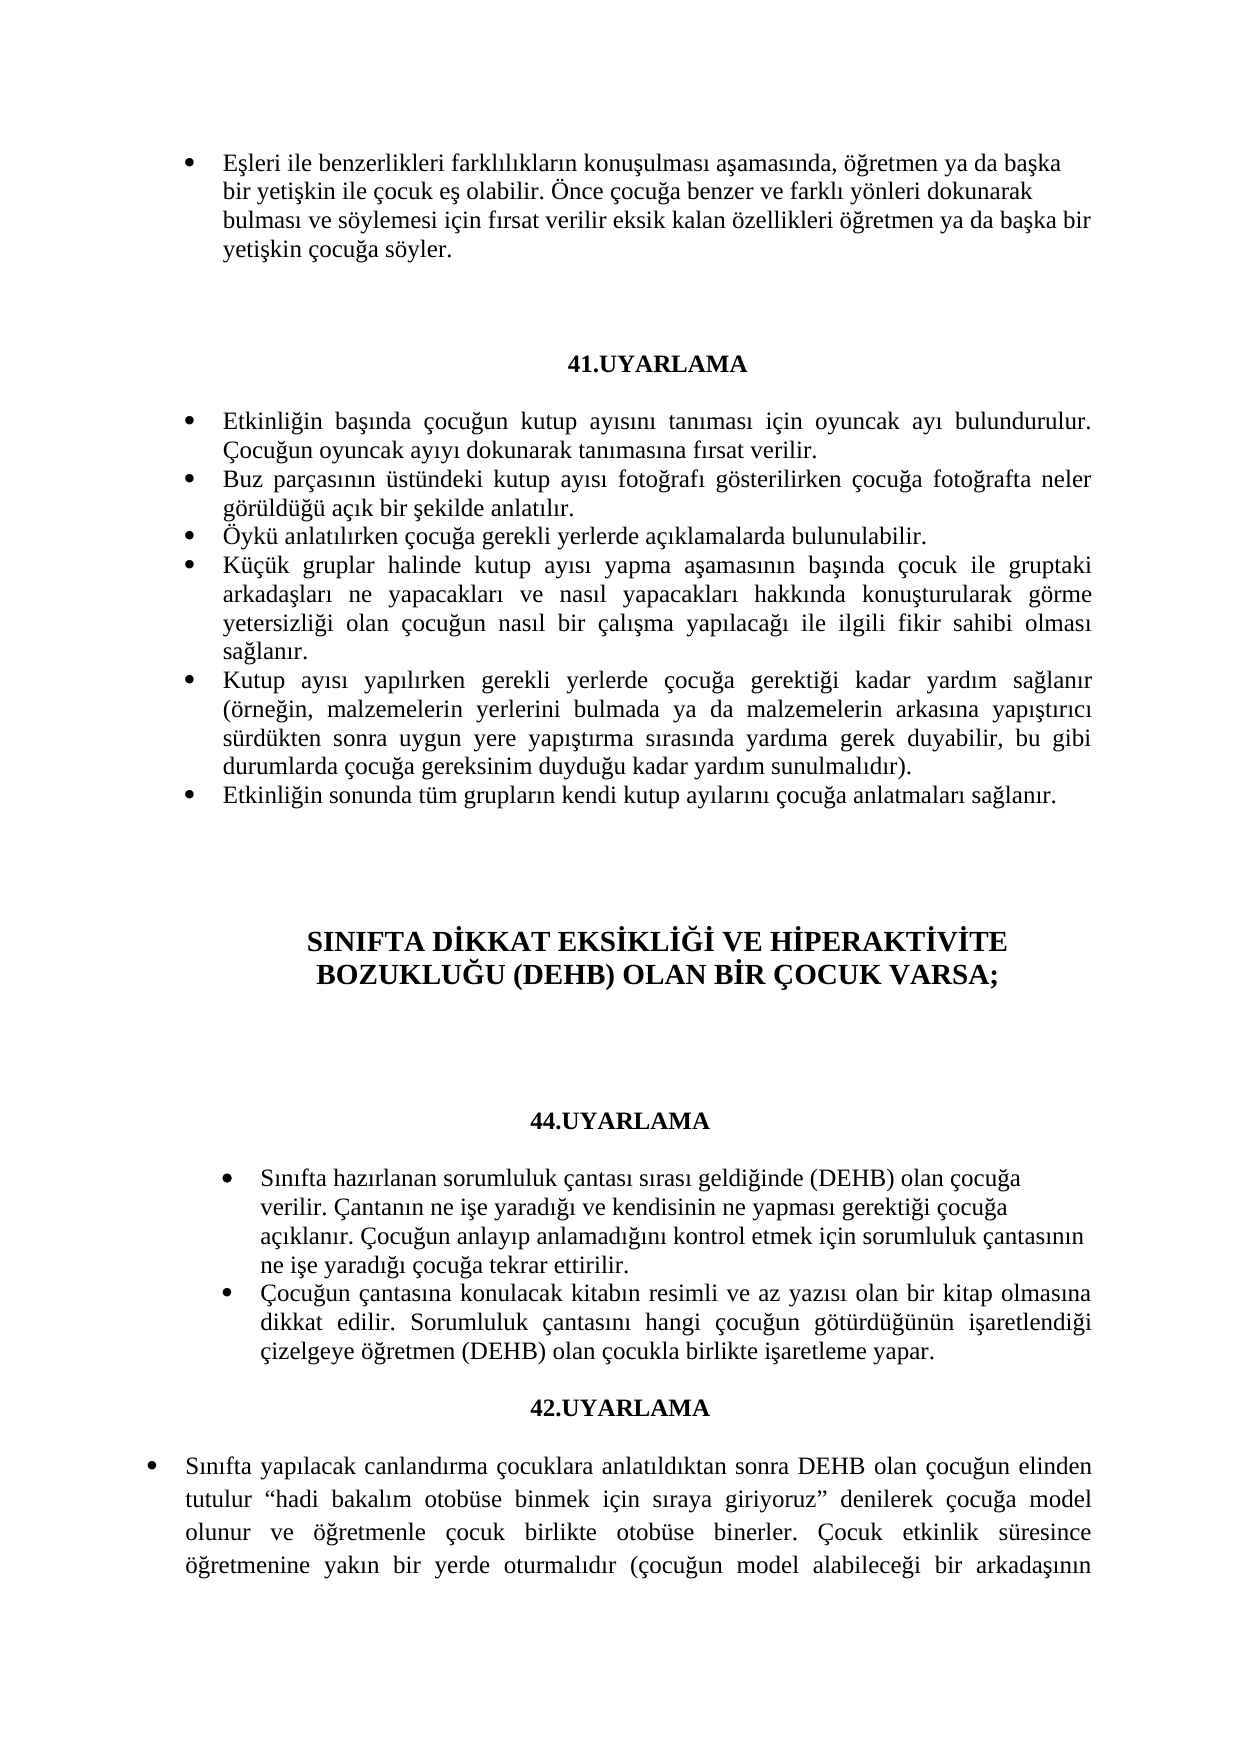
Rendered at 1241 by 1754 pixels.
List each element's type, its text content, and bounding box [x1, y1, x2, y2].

list Eşleri ile benzerlikleri farklılıkların konuşulması aşamasında, öğretmen ya da başka bir yetişkin ile çocuk eş olabilir. Önce çocuğa benzer ve farklı yönleri dokunarak bulması ve söylemesi için fırsat verilir eksik kalan özellikleri öğretmen ya da başka bir yetişkin çocuğa söyler. [185, 148, 1093, 263]
list Çocuğun çantasına konulacak kitabın resimli ve az yazısı olan bir kitap olmasına dikkat edilir. Sorumluluk çantasını hangi çocuğun götürdüğünün işaretlendiği çizelgeye öğretmen (DEHB) olan çocukla birlikte işaretleme yapar. [223, 1278, 1093, 1365]
list Etkinliğin başında çocuğun kutup ayısını tanıması için oyuncak ayı bulundurulur. Çocuğun oyuncak ayıyı dokunarak tanımasına fırsat verilir. [185, 406, 1093, 464]
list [148, 1451, 1093, 1579]
text 41.UYARLAMA [223, 349, 1093, 378]
list SINIFTA DİKKAT EKSİKLİĞİ VE HİPERAKTİVİTE BOZUKLUĞU (DEHB) OLAN BİR ÇOCUK VARSA; [223, 924, 1093, 991]
text 44.UYARLAMA [148, 1106, 1093, 1135]
text 42.UYARLAMA [148, 1393, 1093, 1422]
list Buz parçasının üstündeki kutup ayısı fotoğrafı gösterilirken çocuğa fotoğrafta neler görüldüğü açık bir şekilde anlatılır. [185, 464, 1093, 521]
list Küçük gruplar halinde kutup ayısı yapma aşamasının başında çocuk ile gruptaki arkadaşları ne yapacakları ve nasıl yapacakları hakkında konuşturularak görme yetersizliği olan çocuğun nasıl bir çalışma yapılacağı ile ilgili fikir sahibi olması sağlanır. [185, 550, 1093, 665]
list Sınıfta hazırlanan sorumluluk çantası sırası geldiğinde (DEHB) olan çocuğa verilir. Çantanın ne işe yaradığı ve kendisinin ne yapması gerektiği çocuğa açıklanır. Çocuğun anlayıp anlamadığını kontrol etmek için sorumluluk çantasının ne işe yaradığı çocuğa tekrar ettirilir. [223, 1163, 1093, 1278]
list Kutup ayısı yapılırken gerekli yerlerde çocuğa gerektiği kadar yardım sağlanır (örneğin, malzemelerin yerlerini bulmada ya da malzemelerin arkasına yapıştırıcı sürdükten sonra uygun yere yapıştırma sırasında yardıma gerek duyabilir, bu gibi durumlarda çocuğa gereksinim duyduğu kadar yardım sunulmalıdır). [185, 665, 1093, 780]
list Öykü anlatılırken çocuğa gerekli yerlerde açıklamalarda bulunulabilir. [185, 521, 1093, 550]
list Etkinliğin sonunda tüm grupların kendi kutup ayılarını çocuğa anlatmaları sağlanır. [185, 780, 1093, 809]
